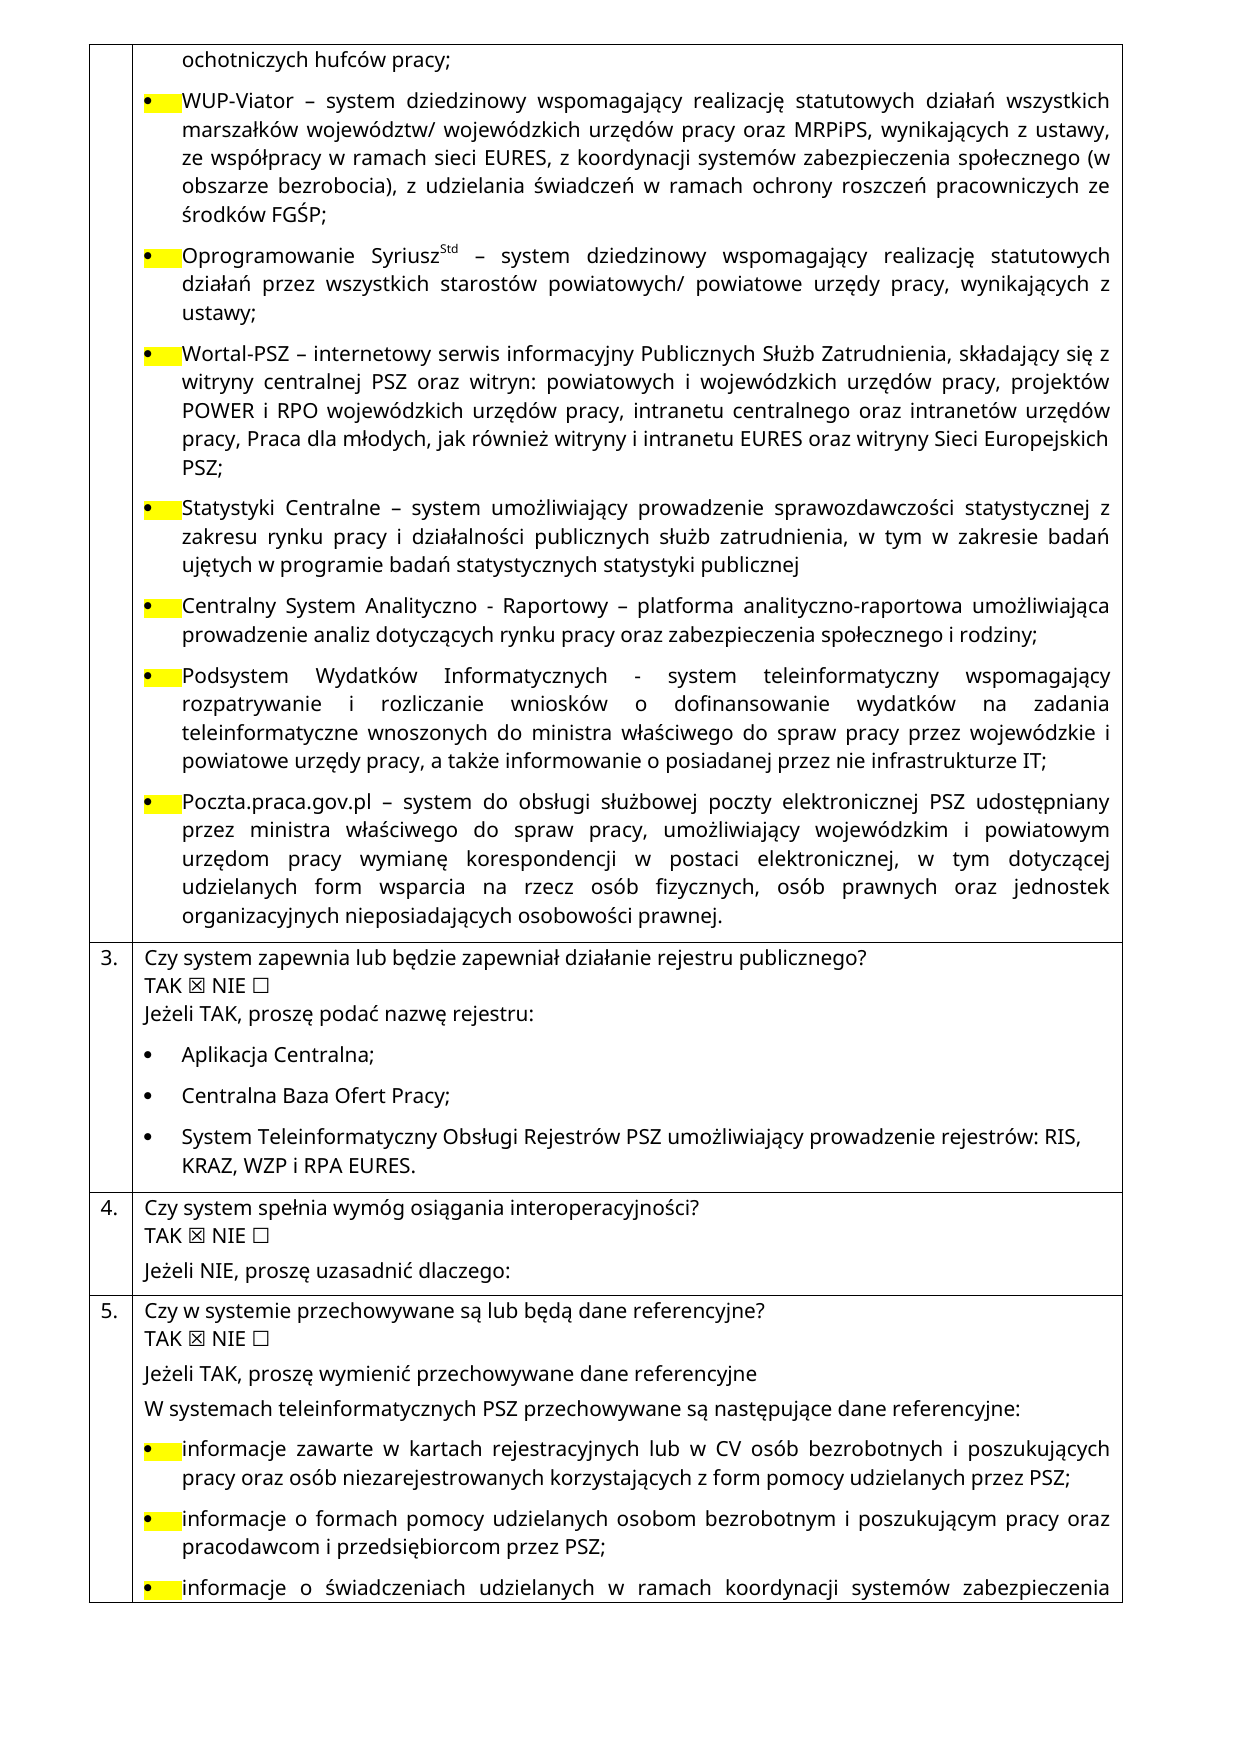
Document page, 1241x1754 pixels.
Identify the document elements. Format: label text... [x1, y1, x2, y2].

table_cell [90, 1193, 132, 1295]
table_cell [90, 45, 132, 942]
table_cell [90, 1296, 132, 1602]
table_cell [133, 1296, 1122, 1602]
table_cell Czy system zapewnia lub będzie zapewniał działanie rejestru publicznego? TAK NIE Jeżeli TAK, proszę podać nazwę rejestru: Aplikacja Centralna; Centralna Baza Ofert Pracy; System Teleinformatyczny Obsługi Rejestrów PSZ umożliwiający prowadzenie rejestrów: RIS, KRAZ, WZP i RPA EURES. [133, 943, 1122, 1192]
table_cell Czy system spełnia wymóg osiągania interoperacyjności? TAK NIE Jeżeli NIE, proszę uzasadnić dlaczego: [133, 1193, 1122, 1295]
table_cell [133, 45, 1122, 942]
table_cell [90, 943, 132, 1192]
